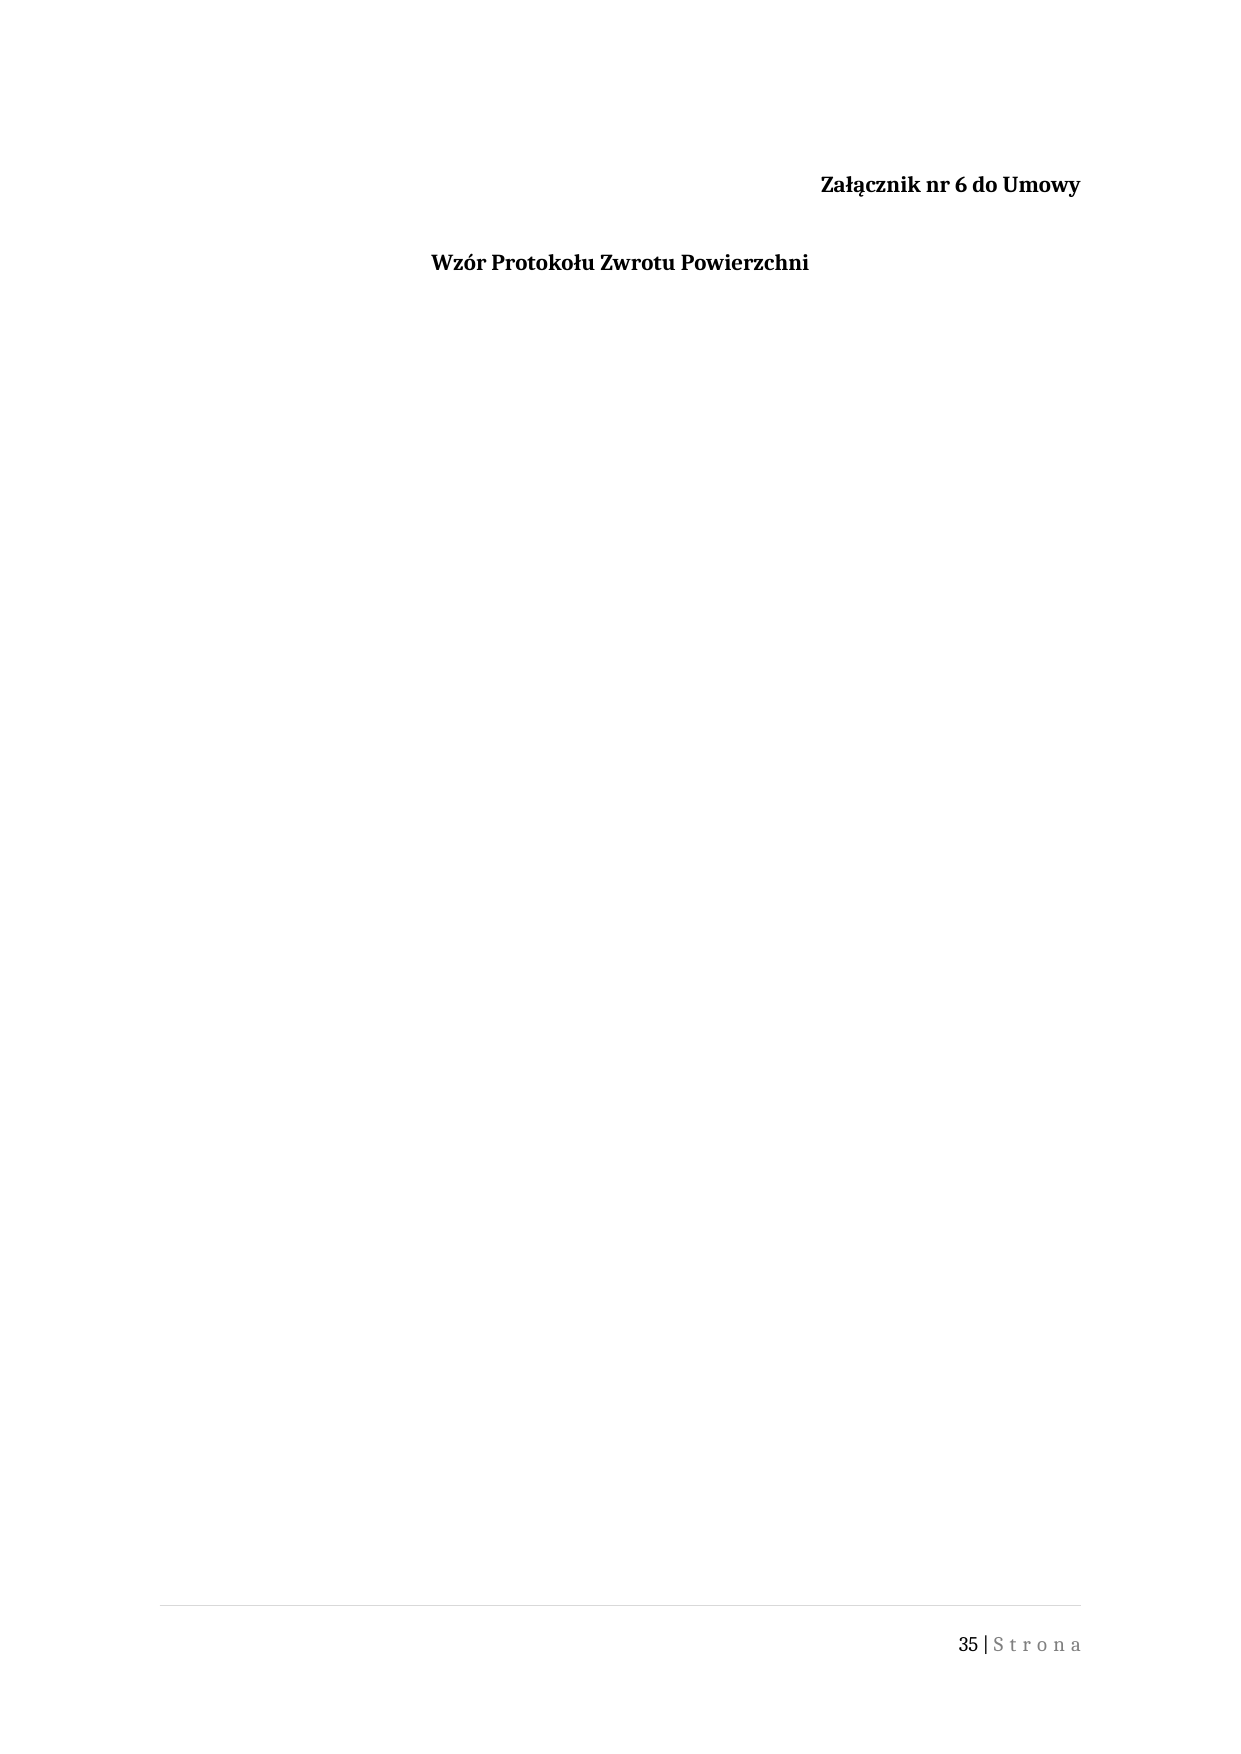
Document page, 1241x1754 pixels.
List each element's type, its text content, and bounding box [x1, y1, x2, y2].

text Załącznik nr 6 do Umowy [159, 172, 1081, 198]
text Wzór Protokołu Zwrotu Powierzchni [159, 250, 1081, 276]
